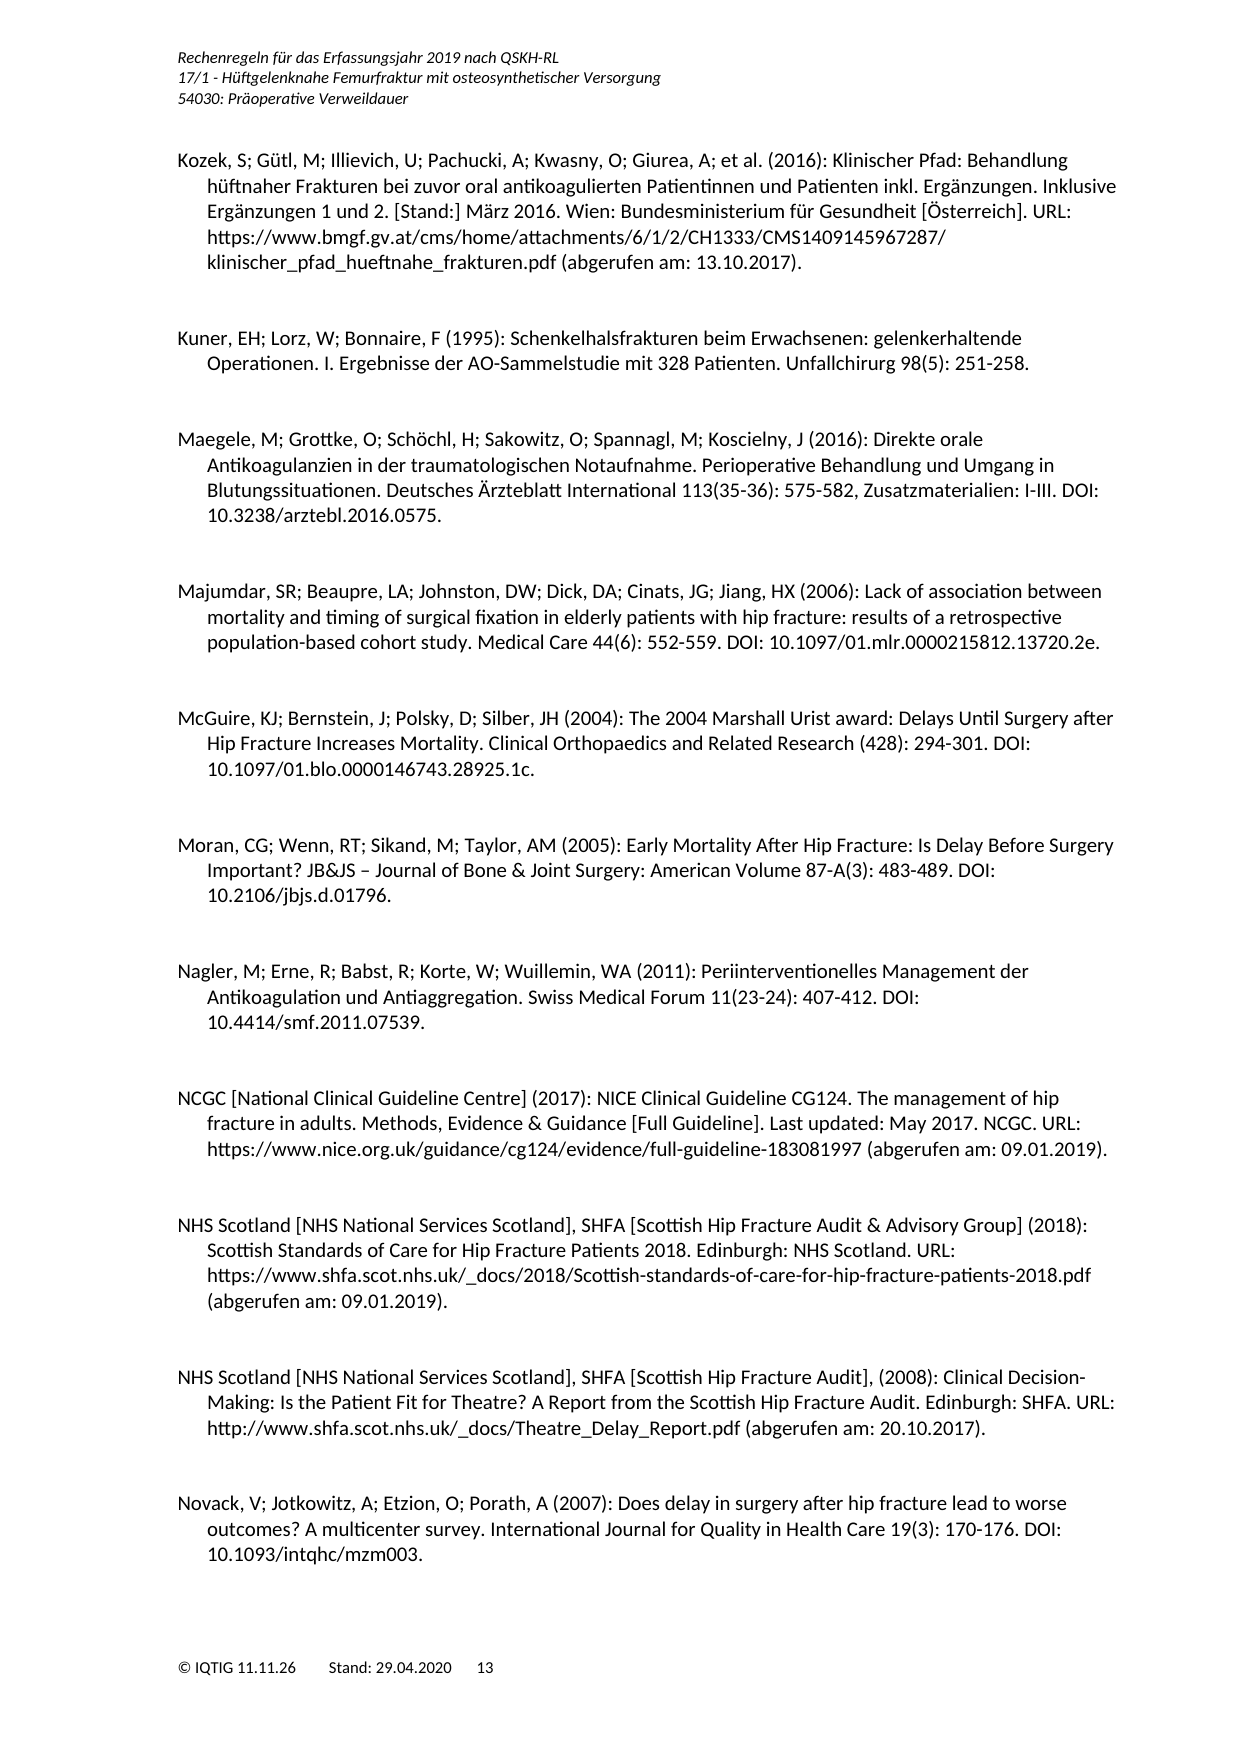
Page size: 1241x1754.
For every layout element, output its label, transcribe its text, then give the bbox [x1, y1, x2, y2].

text NHS Scotland [NHS National Services Scotland], SHFA [Scottish Hip Fracture Audit & Advisory Group] (2018): Scottish Standards of Care for Hip Fracture Patients 2018. Edinburgh: NHS Scotland. URL: https://www.shfa.scot.nhs.uk/_docs/2018/Scottish-standards-of-care-for-hip-fracture-patients-2018.pdf (abgerufen am: 09.01.2019). [177, 1212, 1122, 1313]
text Moran, CG; Wenn, RT; Sikand, M; Taylor, AM (2005): Early Mortality After Hip Fracture: Is Delay Before Surgery Important? JB&JS – Journal of Bone & Joint Surgery: American Volume 87-A(3): 483-489. DOI: 10.2106/jbjs.d.01796. [177, 832, 1122, 908]
text Kuner, EH; Lorz, W; Bonnaire, F (1995): Schenkelhalsfrakturen beim Erwachsenen: gelenkerhaltende Operationen. I. Ergebnisse der AO-Sammelstudie mit 328 Patienten. Unfallchirurg 98(5): 251-258. [177, 325, 1122, 376]
text NHS Scotland [NHS National Services Scotland], SHFA [Scottish Hip Fracture Audit], (2008): Clinical Decision-Making: Is the Patient Fit for Theatre? A Report from the Scottish Hip Fracture Audit. Edinburgh: SHFA. URL: http://www.shfa.scot.nhs.uk/_docs/Theatre_Delay_Report.pdf (abgerufen am: 20.10.2017). [177, 1364, 1122, 1440]
text NCGC [National Clinical Guideline Centre] (2017): NICE Clinical Guideline CG124. The management of hip fracture in adults. Methods, Evidence & Guidance [Full Guideline]. Last updated: May 2017. NCGC. URL: https://www.nice.org.uk/guidance/cg124/evidence/full-guideline-183081997 (abgerufen am: 09.01.2019). [177, 1085, 1122, 1161]
text McGuire, KJ; Bernstein, J; Polsky, D; Silber, JH (2004): The 2004 Marshall Urist award: Delays Until Surgery after Hip Fracture Increases Mortality. Clinical Orthopaedics and Related Research (428): 294-301. DOI: 10.1097/01.blo.0000146743.28925.1c. [177, 705, 1122, 781]
text Majumdar, SR; Beaupre, LA; Johnston, DW; Dick, DA; Cinats, JG; Jiang, HX (2006): Lack of association between mortality and timing of surgical fixation in elderly patients with hip fracture: results of a retrospective population-based cohort study. Medical Care 44(6): 552-559. DOI: 10.1097/01.mlr.0000215812.13720.2e. [177, 578, 1122, 655]
text Nagler, M; Erne, R; Babst, R; Korte, W; Wuillemin, WA (2011): Periinterventionelles Management der Antikoagulation und Antiaggregation. Swiss Medical Forum 11(23-24): 407-412. DOI: 10.4414/smf.2011.07539. [177, 958, 1122, 1035]
text Novack, V; Jotkowitz, A; Etzion, O; Porath, A (2007): Does delay in surgery after hip fracture lead to worse outcomes? A multicenter survey. International Journal for Quality in Health Care 19(3): 170-176. DOI: 10.1093/intqhc/mzm003. [177, 1491, 1122, 1567]
text Kozek, S; Gütl, M; Illievich, U; Pachucki, A; Kwasny, O; Giurea, A; et al. (2016): Klinischer Pfad: Behandlung hüftnaher Frakturen bei zuvor oral antikoagulierten Patientinnen und Patienten inkl. Ergänzungen. Inklusive Ergänzungen 1 und 2. [Stand:] März 2016. Wien: Bundesministerium für Gesundheit [Österreich]. URL: https://www.bmgf.gv.at/cms/home/attachments/6/1/2/CH1333/CMS1409145967287/klinischer_pfad_hueftnahe_frakturen.pdf (abgerufen am: 13.10.2017). [177, 148, 1122, 275]
text Maegele, M; Grottke, O; Schöchl, H; Sakowitz, O; Spannagl, M; Koscielny, J (2016): Direkte orale Antikoagulanzien in der traumatologischen Notaufnahme. Perioperative Behandlung und Umgang in Blutungssituationen. Deutsches Ärzteblatt International 113(35-36): 575-582, Zusatzmaterialien: I-III. DOI: 10.3238/arztebl.2016.0575. [177, 426, 1122, 528]
